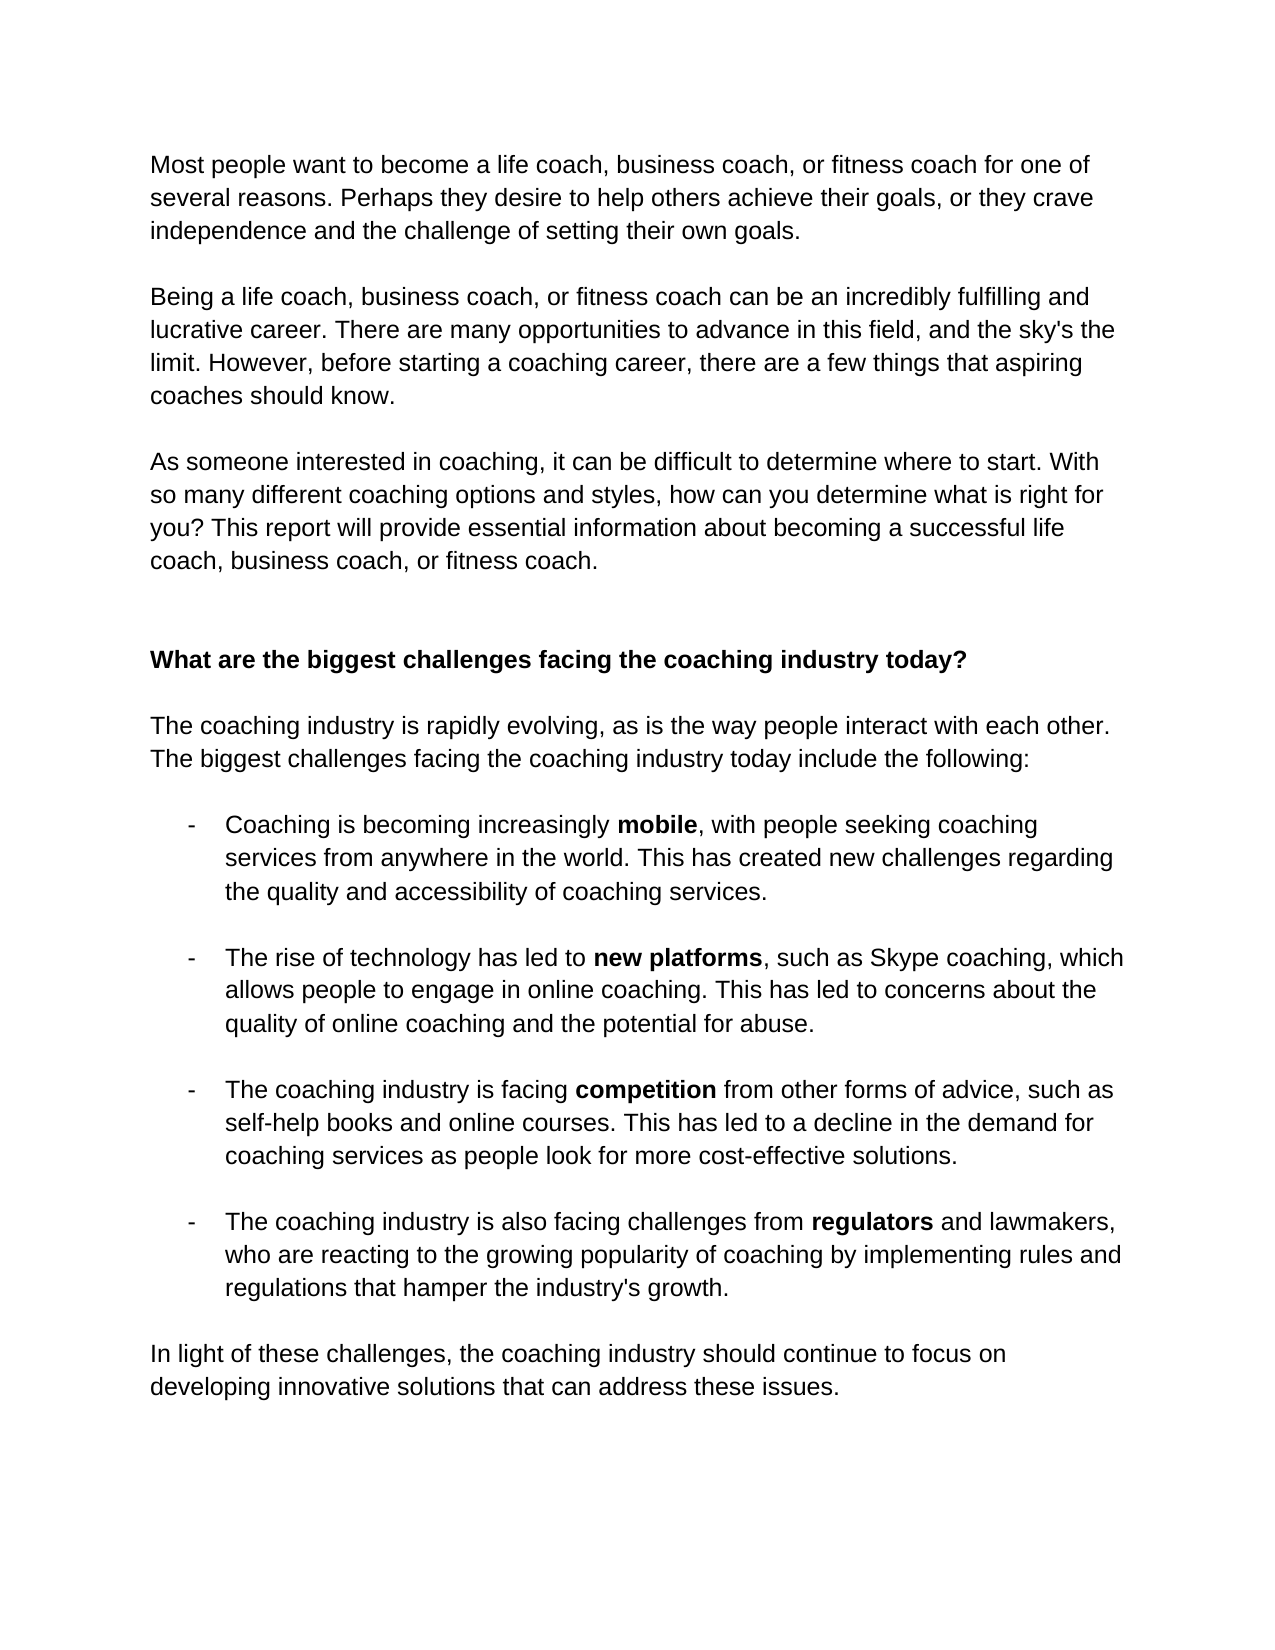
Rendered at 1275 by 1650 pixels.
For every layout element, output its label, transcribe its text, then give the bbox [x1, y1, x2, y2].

list The coaching industry is also facing challenges from regulators and lawmakers, who are reacting to the growing popularity of coaching by implementing rules and regulations that hamper the industry's growth. [187, 1207, 1125, 1301]
list Coaching is becoming increasingly mobile, with people seeking coaching services from anywhere in the world. This has created new challenges regarding the quality and accessibility of coaching services. [187, 810, 1125, 905]
list The rise of technology has led to new platforms, such as Skype coaching, which allows people to engage in online coaching. This has led to concerns about the quality of online coaching and the potential for abuse. [187, 942, 1125, 1037]
text As someone interested in coaching, it can be difficult to determine where to start. With so many different coaching options and styles, how can you determine what is right for you? This report will provide essential information about becoming a successful life coach, business coach, or fitness coach. [150, 447, 1125, 575]
text The coaching industry is rapidly evolving, as is the way people interact with each other. The biggest challenges facing the coaching industry today include the following: [150, 711, 1125, 773]
text In light of these challenges, the coaching industry should continue to focus on developing innovative solutions that can address these issues. [150, 1339, 1125, 1401]
text What are the biggest challenges facing the coaching industry today? [150, 645, 1125, 674]
list The coaching industry is facing competition from other forms of advice, such as self-help books and online courses. This has led to a decline in the demand for coaching services as people look for more cost-effective solutions. [187, 1074, 1125, 1169]
text Most people want to become a life coach, business coach, or fitness coach for one of several reasons. Perhaps they desire to help others achieve their goals, or they crave independence and the challenge of setting their own goals. [150, 150, 1125, 245]
text Being a life coach, business coach, or fitness coach can be an incredibly fulfilling and lucrative career. There are many opportunities to advance in this field, and the sky's the limit. However, before starting a coaching career, there are a few things that aspiring coaches should know. [150, 282, 1125, 410]
